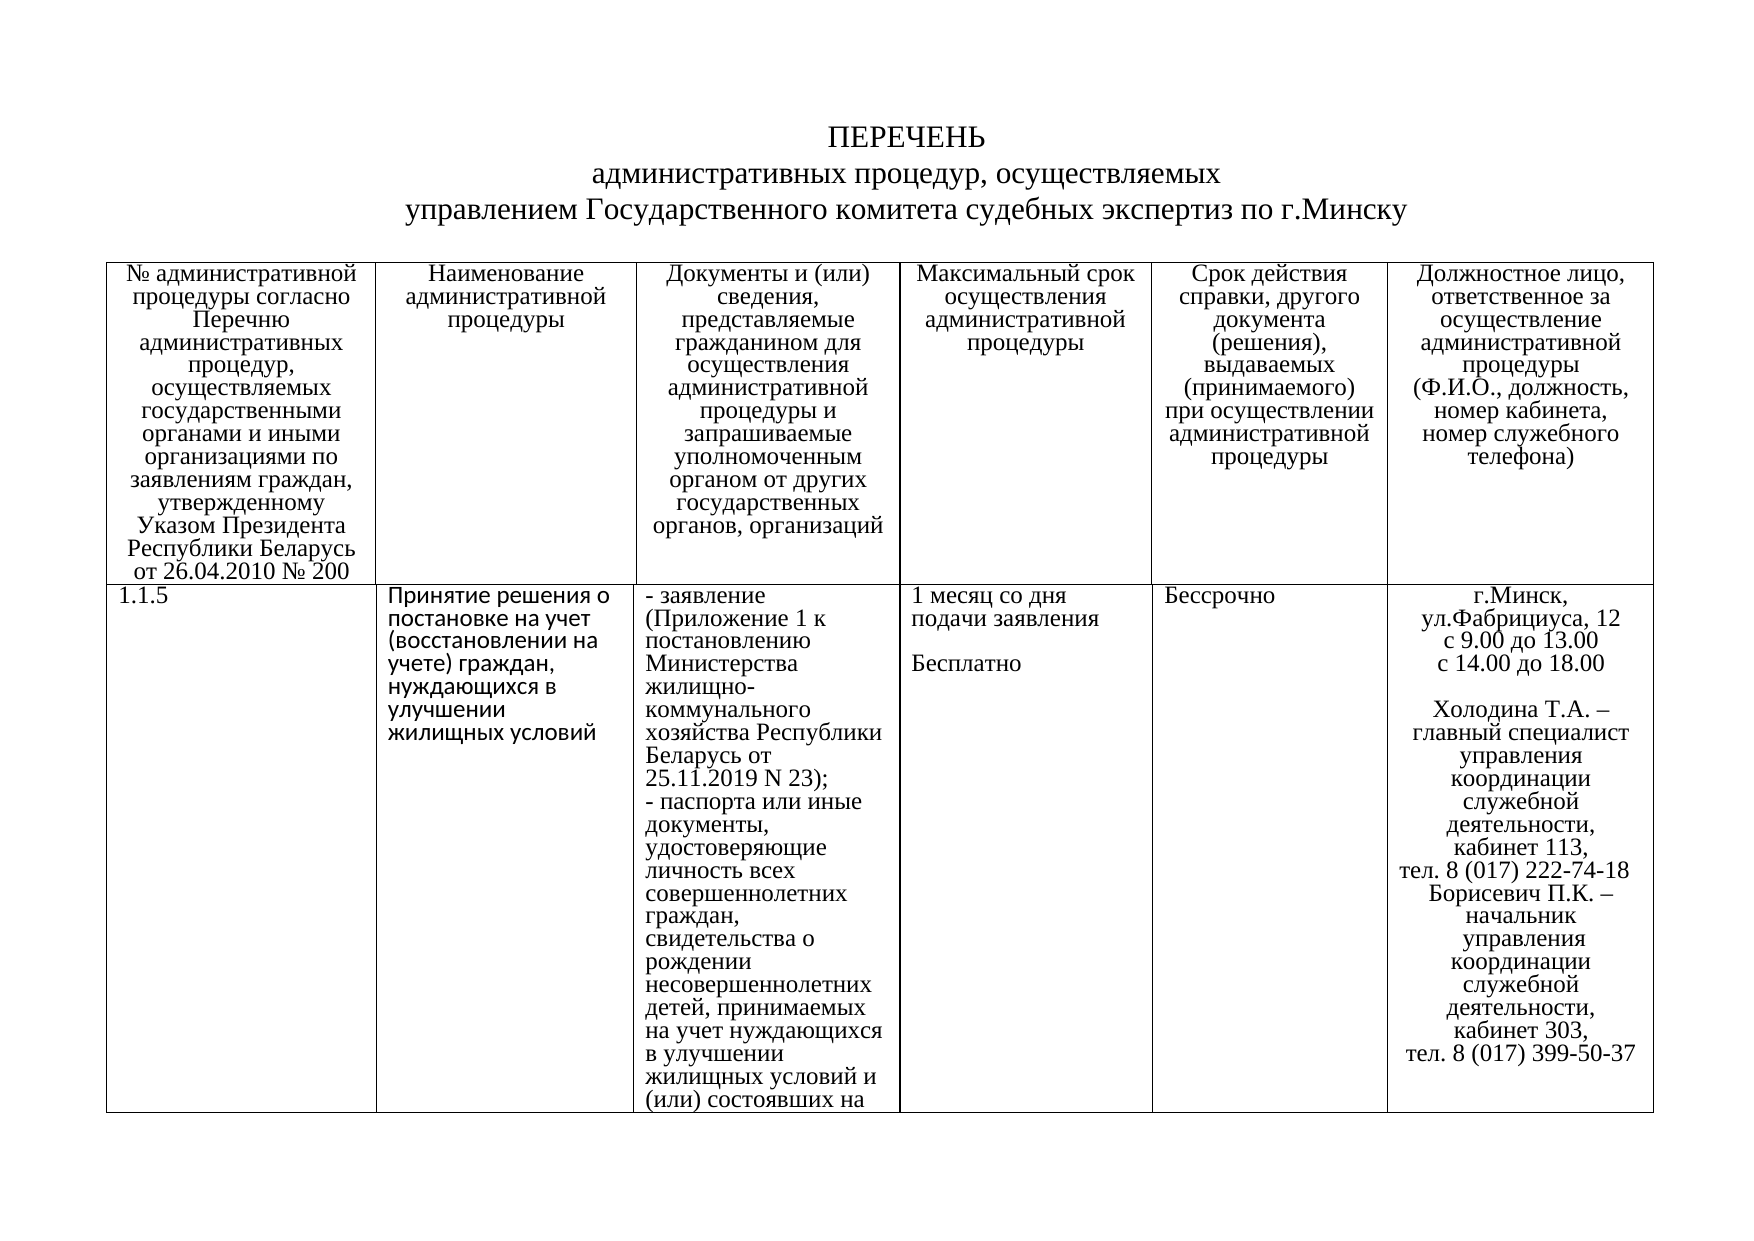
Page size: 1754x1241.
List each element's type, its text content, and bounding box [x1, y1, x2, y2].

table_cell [634, 585, 899, 1112]
table_header № административной процедуры согласно Перечню административных процедур, осуществляемых государственными органами и иными организациями по заявлениям граждан, утвержденному Указом Президента Республики Беларусь от 26.04.2010 № 200 [107, 263, 375, 584]
text административных процедур, осуществляемых [118, 154, 1695, 190]
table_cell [377, 585, 633, 1112]
table_header Максимальный срок осуществления административной процедуры [901, 263, 1151, 584]
text управлением Государственного комитета судебных экспертиз по г.Минску [118, 190, 1695, 226]
table_cell Бессрочно [1153, 585, 1387, 1112]
table_header Наименование административной процедуры [376, 263, 636, 584]
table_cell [1388, 585, 1653, 1112]
table_header Должностное лицо, ответственное за осуществление административной процедуры (Ф.И.О., должность, номер кабинета, номер служебного телефона) [1388, 263, 1653, 584]
text ПЕРЕЧЕНЬ [118, 118, 1695, 154]
table_cell 1.1.5 [107, 585, 376, 1112]
table_header Документы и (или) сведения, представляемые гражданином для осуществления административной процедуры и запрашиваемые уполномоченным органом от других государственных органов, организаций [637, 263, 899, 584]
table_header Срок действия справки, другого документа (решения), выдаваемых (принимаемого) при осуществлении административной процедуры [1152, 263, 1387, 584]
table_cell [901, 585, 1152, 1112]
